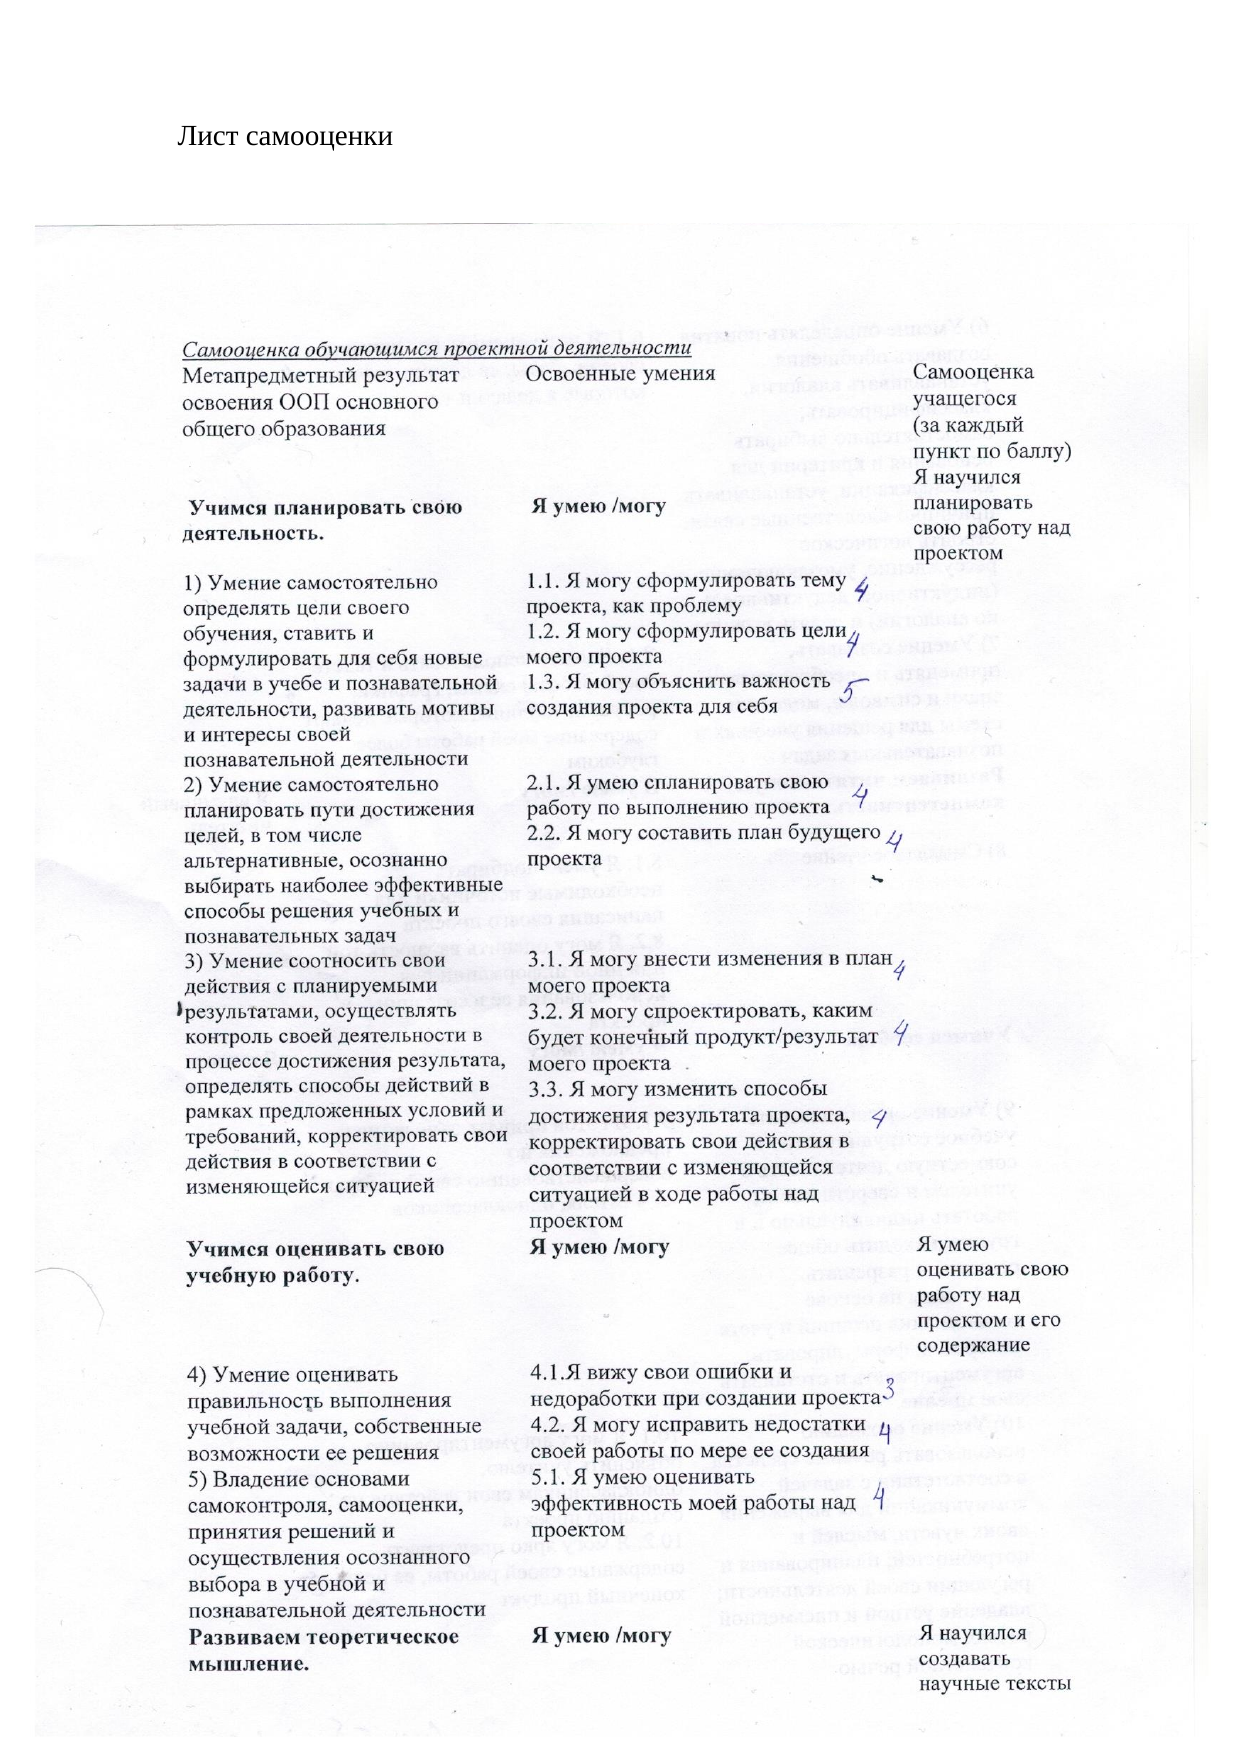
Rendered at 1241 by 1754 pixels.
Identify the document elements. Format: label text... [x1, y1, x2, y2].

picture [18, 223, 1225, 1754]
text Лист самооценки [177, 118, 1152, 152]
